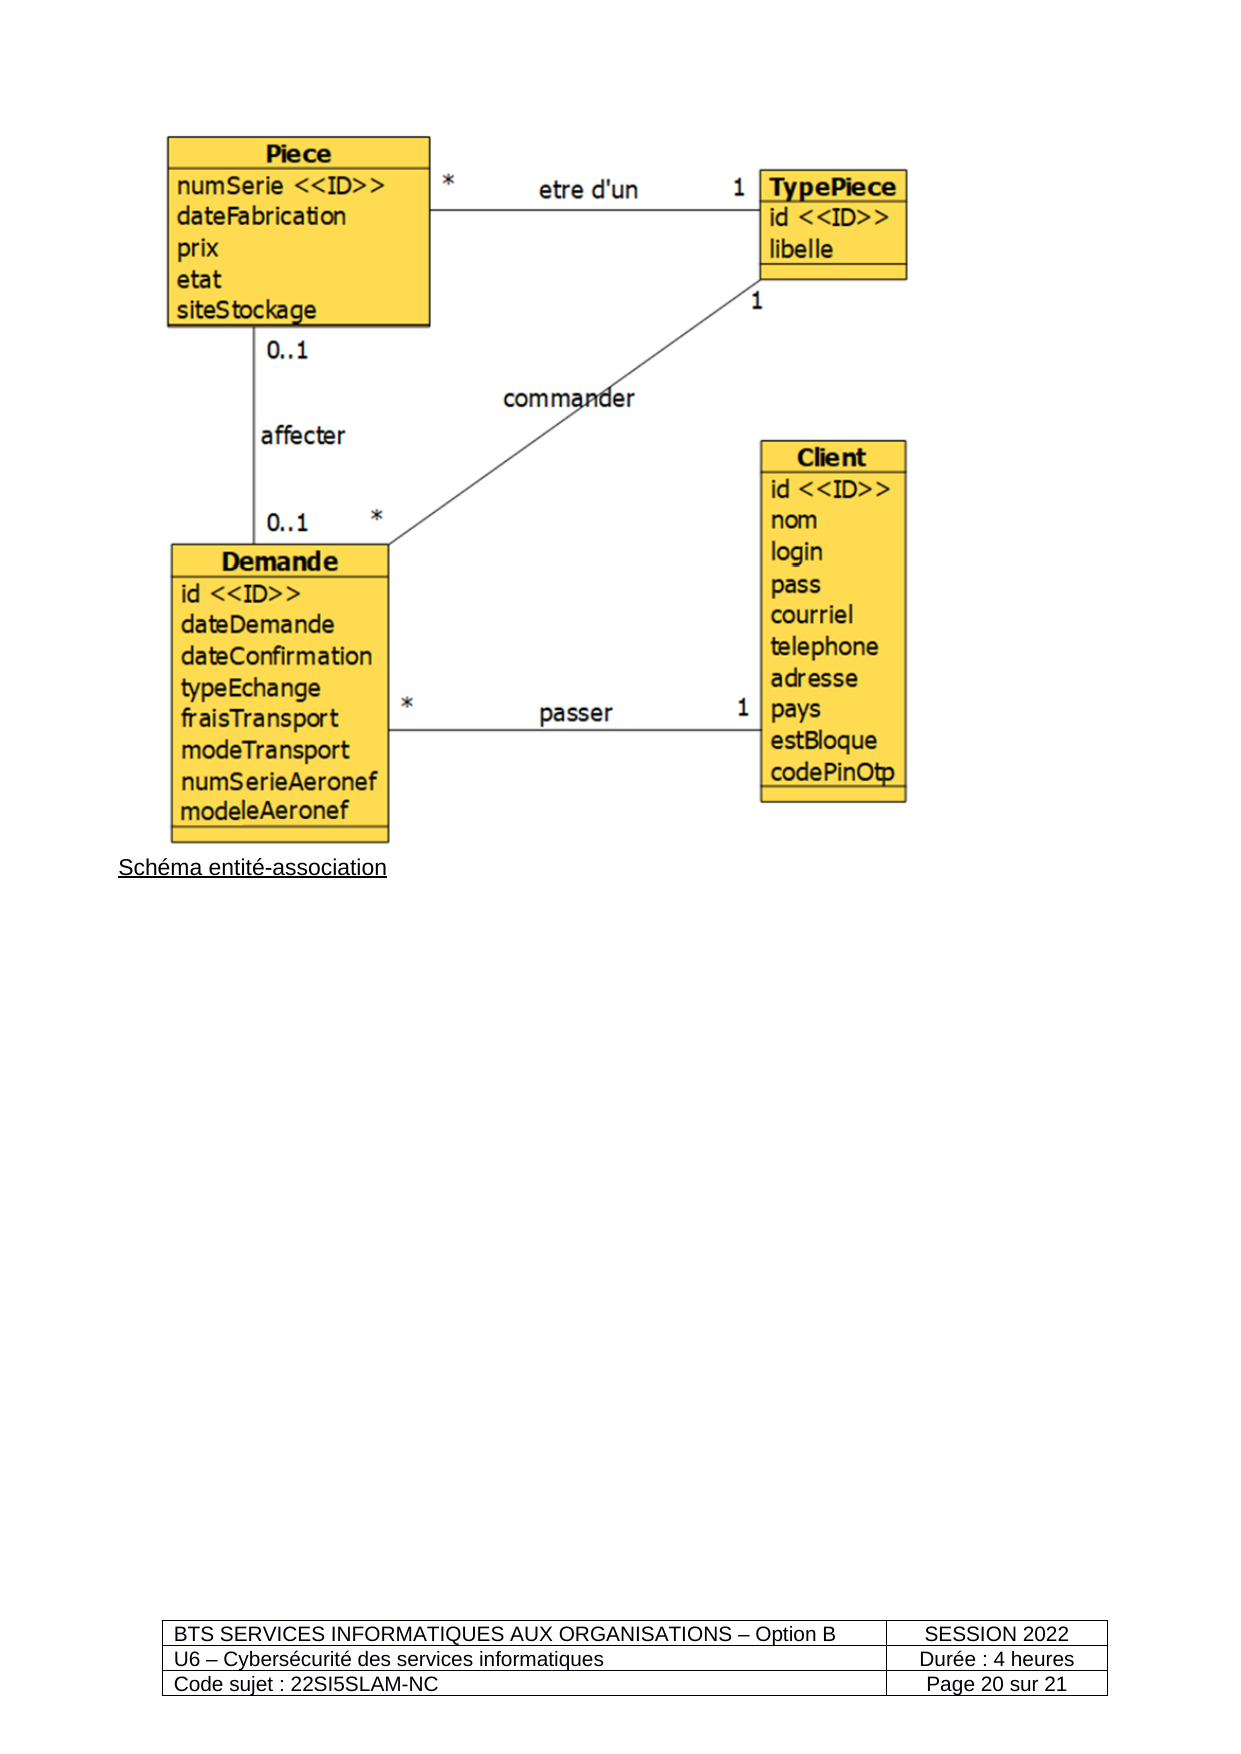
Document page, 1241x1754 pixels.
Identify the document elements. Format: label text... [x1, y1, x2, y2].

text Schéma entité-association [118, 853, 1152, 880]
picture [118, 118, 947, 854]
